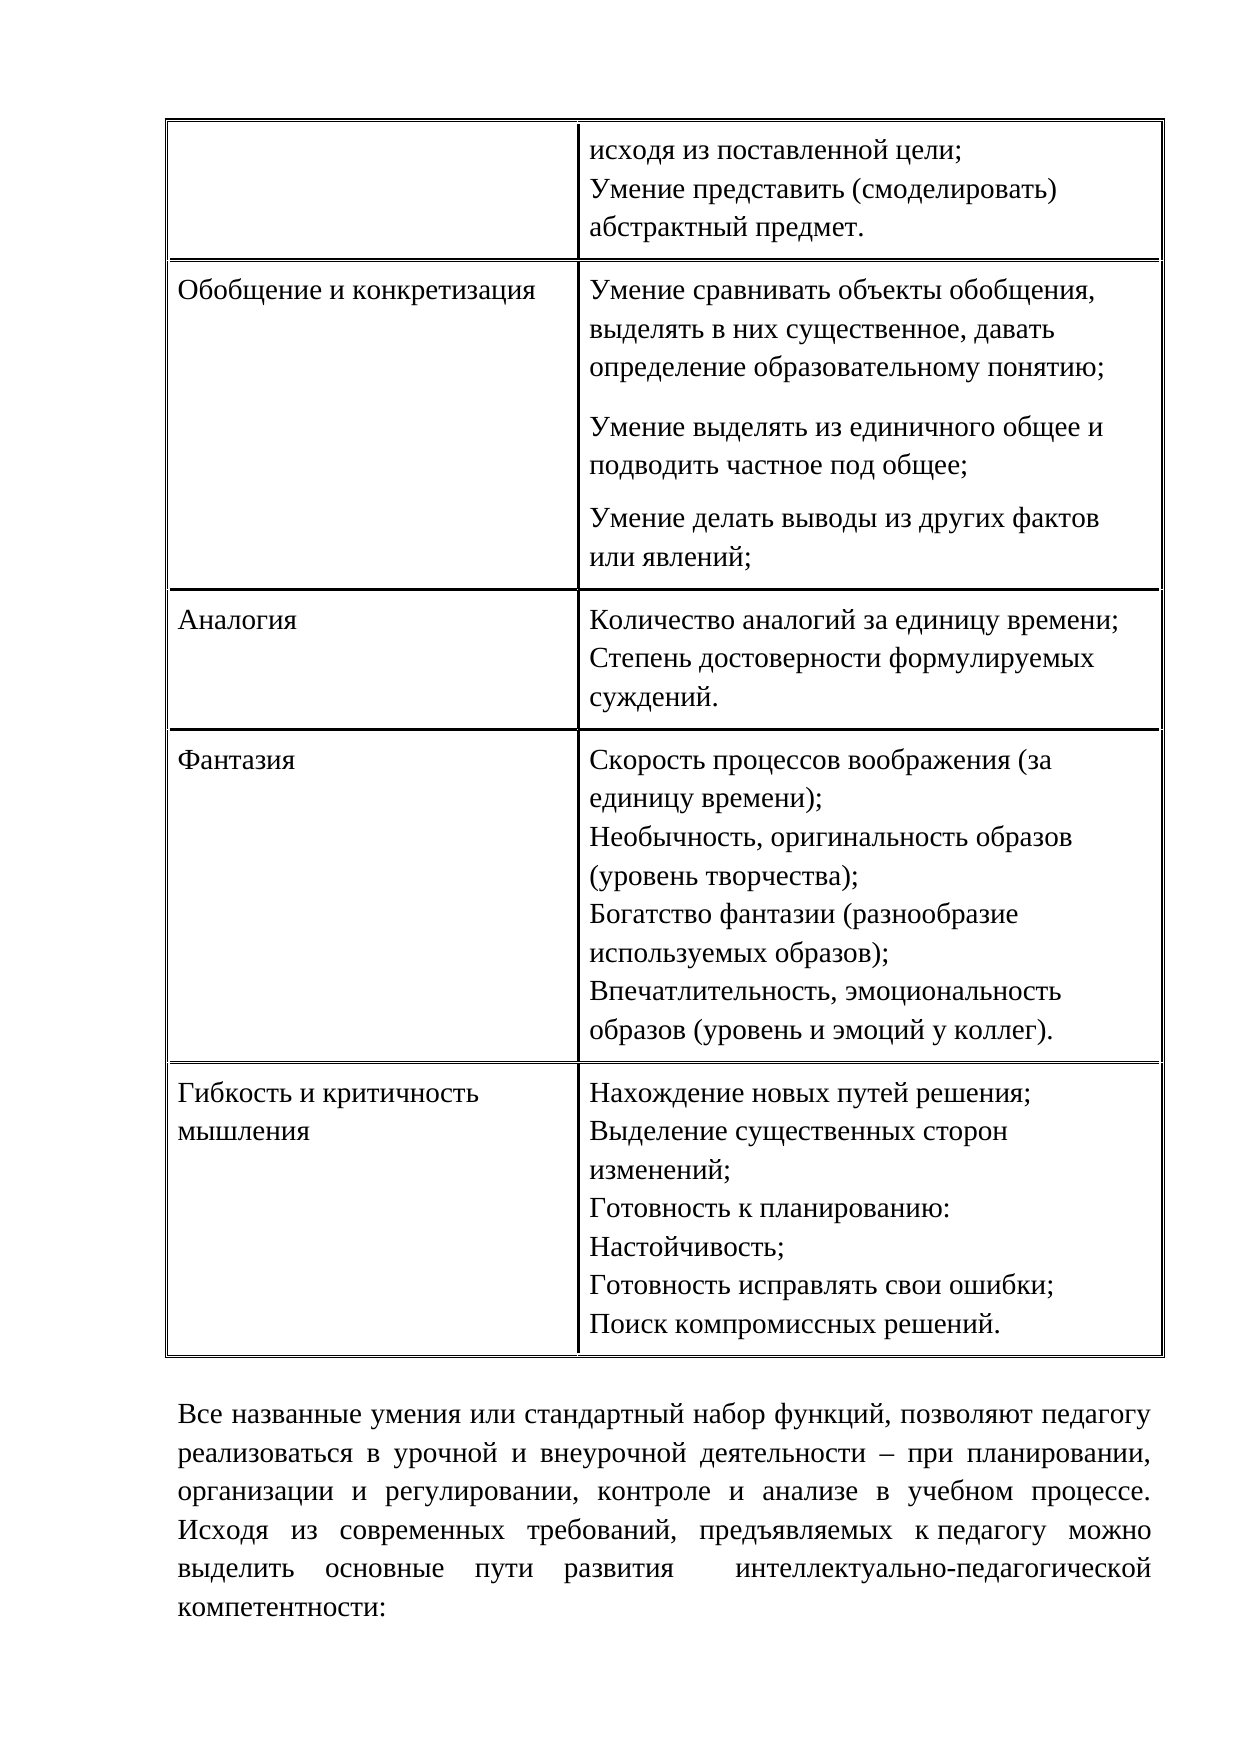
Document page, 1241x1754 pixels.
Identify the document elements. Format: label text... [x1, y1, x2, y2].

table_cell Обобщение и конкретизация [168, 258, 577, 588]
table_cell Скорость процессов воображения (за единицу времени); Необычность, оригинальность образов (уровень творчества); Богатство фантазии (разнообразие используемых образов); Впечатлительность, эмоциональность образов (уровень и эмоций у коллег). [580, 728, 1163, 1061]
table_cell Нахождение новых путей решения; Выделение существенных сторон изменений; Готовность к планированию: Настойчивость; Готовность исправлять свои ошибки; Поиск компромиссных решений. [578, 1061, 1163, 1355]
table_cell Фантазия [166, 728, 577, 1061]
table_cell Аналогия [166, 588, 577, 728]
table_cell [578, 122, 1161, 258]
table_cell Абстрагирование [168, 120, 578, 258]
table_cell Гибкость и критичность мышления [166, 1061, 578, 1355]
text Все названные умения или стандартный набор функций, позволяют педагогу реализоваться в урочной и внеурочной деятельности – при планировании, организации и регулировании, контроле и анализе в учебном процессе. Исходя из современных требований, предъявляемых к педагогу можно выделить основные пути развития интеллектуально-педагогической компетентности: [177, 1396, 1152, 1623]
table_cell Умение сравнивать объекты обобщения, выделять в них существенное, давать определение образовательному понятию; Умение выделять из единичного общее и подводить частное под общее; Умение делать выводы из других фактов или явлений; [580, 258, 1162, 588]
table_cell Количество аналогий за единицу времени; Степень достоверности формулируемых суждений. [580, 588, 1163, 728]
